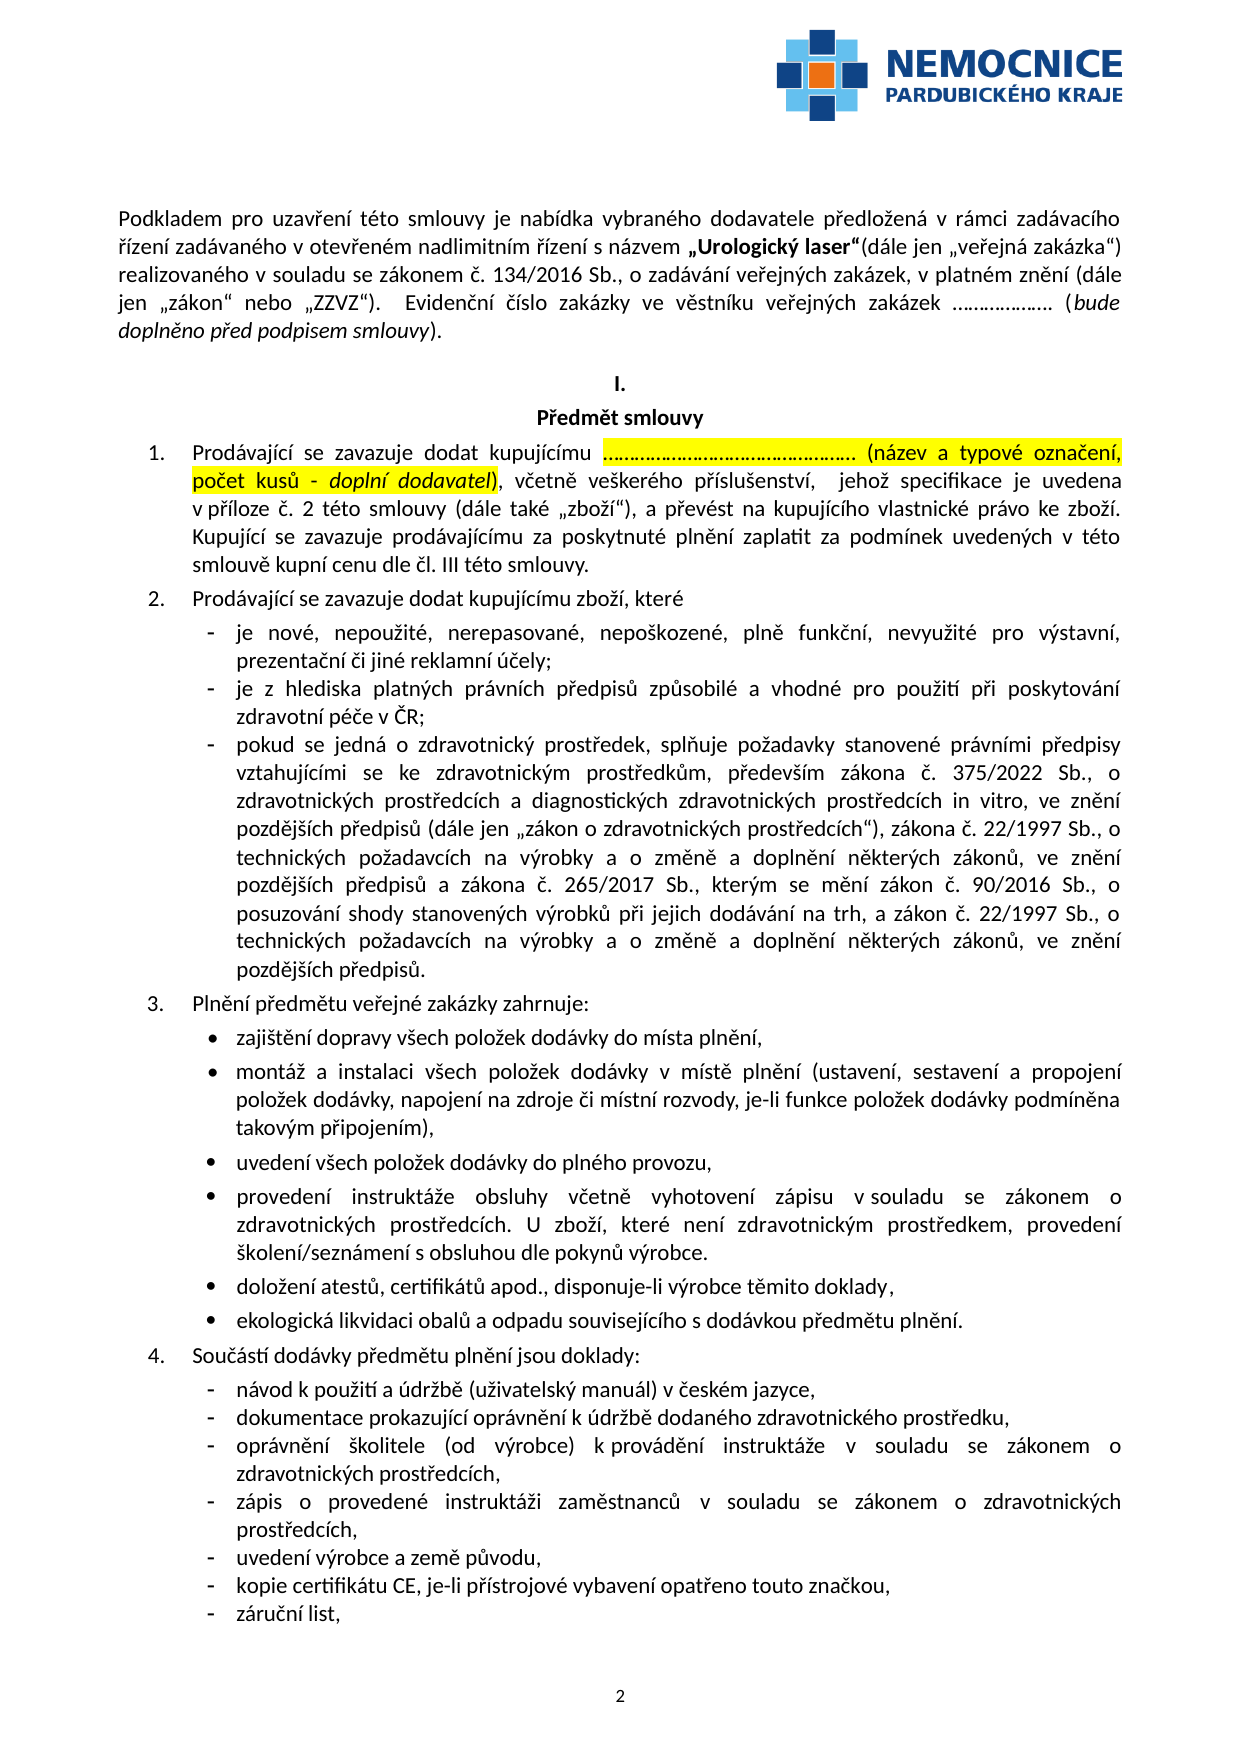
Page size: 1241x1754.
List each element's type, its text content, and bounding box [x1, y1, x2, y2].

text Podkladem pro uzavření této smlouvy je nabídka vybraného dodavatele předložená v rámci zadávacího řízení zadávaného v otevřeném nadlimitním řízení s názvem „Urologický laser“(dále jen „veřejná zakázka“) realizovaného v souladu se zákonem č. 134/2016 Sb., o zadávání veřejných zakázek, v platném znění (dále jen „zákon“ nebo „ZZVZ“). Evidenční číslo zakázky ve věstníku veřejných zakázek ………………. (bude doplněno před podpisem smlouvy). [118, 204, 1122, 344]
list Plnění předmětu veřejné zakázky zahrnuje: [147, 989, 1122, 1017]
list zápis o provedené instruktáži zaměstnanců v souladu se zákonem o zdravotnických prostředcích, [207, 1487, 1122, 1543]
list pokud se jedná o zdravotnický prostředek, splňuje požadavky stanovené právními předpisy vztahujícími se ke zdravotnickým prostředkům, především zákona č. 375/2022 Sb., o zdravotnických prostředcích a diagnostických zdravotnických prostředcích in vitro, ve znění pozdějších předpisů (dále jen „zákon o zdravotnických prostředcích“), zákona č. 22/1997 Sb., o technických požadavcích na výrobky a o změně a doplnění některých zákonů, ve znění pozdějších předpisů a zákona č. 265/2017 Sb., kterým se mění zákon č. 90/2016 Sb., o posuzování shody stanovených výrobků při jejich dodávání na trh, a zákon č. 22/1997 Sb., o technických požadavcích na výrobky a o změně a doplnění některých zákonů, ve znění pozdějších předpisů. [207, 731, 1122, 983]
list Součástí dodávky předmětu plnění jsou doklady: [148, 1341, 1122, 1369]
list návod k použití a údržbě (uživatelský manuál) v českém jazyce, [207, 1375, 1122, 1403]
list Prodávající se zavazuje dodat kupujícímu ………………………………………… (název a typové označení, počet kusů - doplní dodavatel), včetně veškerého příslušenství, jehož specifikace je uvedena v příloze č. 2 této smlouvy (dále také „zboží“), a převést na kupujícího vlastnické právo ke zboží. Kupující se zavazuje prodávajícímu za poskytnuté plnění zaplatit za podmínek uvedených v této smlouvě kupní cenu dle čl. III této smlouvy. [148, 438, 1122, 578]
list ekologická likvidaci obalů a odpadu souvisejícího s dodávkou předmětu plnění. [207, 1307, 1122, 1335]
list provedení instruktáže obsluhy včetně vyhotovení zápisu v souladu se zákonem o zdravotnických prostředcích. U zboží, které není zdravotnickým prostředkem, provedení školení/seznámení s obsluhou dle pokynů výrobce. [207, 1182, 1122, 1266]
list oprávnění školitele (od výrobce) k provádění instruktáže v souladu se zákonem o zdravotnických prostředcích, [207, 1431, 1122, 1487]
text Předmět smlouvy [118, 403, 1122, 432]
list Prodávající se zavazuje dodat kupujícímu zboží, které [148, 584, 1122, 612]
text • zajištění dopravy všech položek dodávky do místa plnění, [118, 1023, 1122, 1051]
text I. [118, 369, 1122, 397]
list dokumentace prokazující oprávnění k údržbě dodaného zdravotnického prostředku, [207, 1403, 1122, 1431]
list je nové, nepoužité, nerepasované, nepoškozené, plně funkční, nevyužité pro výstavní, prezentační či jiné reklamní účely; [207, 618, 1122, 674]
list záruční list, [207, 1599, 1122, 1627]
list uvedení výrobce a země původu, [207, 1543, 1122, 1571]
list je z hlediska platných právních předpisů způsobilé a vhodné pro použití při poskytování zdravotní péče v ČR; [207, 674, 1122, 731]
list doložení atestů, certifikátů apod., disponuje-li výrobce těmito doklady, [207, 1272, 1122, 1300]
list uvedení všech položek dodávky do plného provozu, [207, 1148, 1122, 1176]
text • montáž a instalaci všech položek dodávky v místě plnění (ustavení, sestavení a propojení položek dodávky, napojení na zdroje či místní rozvody, je-li funkce položek dodávky podmíněna takovým připojením), [207, 1057, 1122, 1142]
picture [775, 28, 1123, 122]
list kopie certifikátu CE, je-li přístrojové vybavení opatřeno touto značkou, [207, 1571, 1122, 1599]
